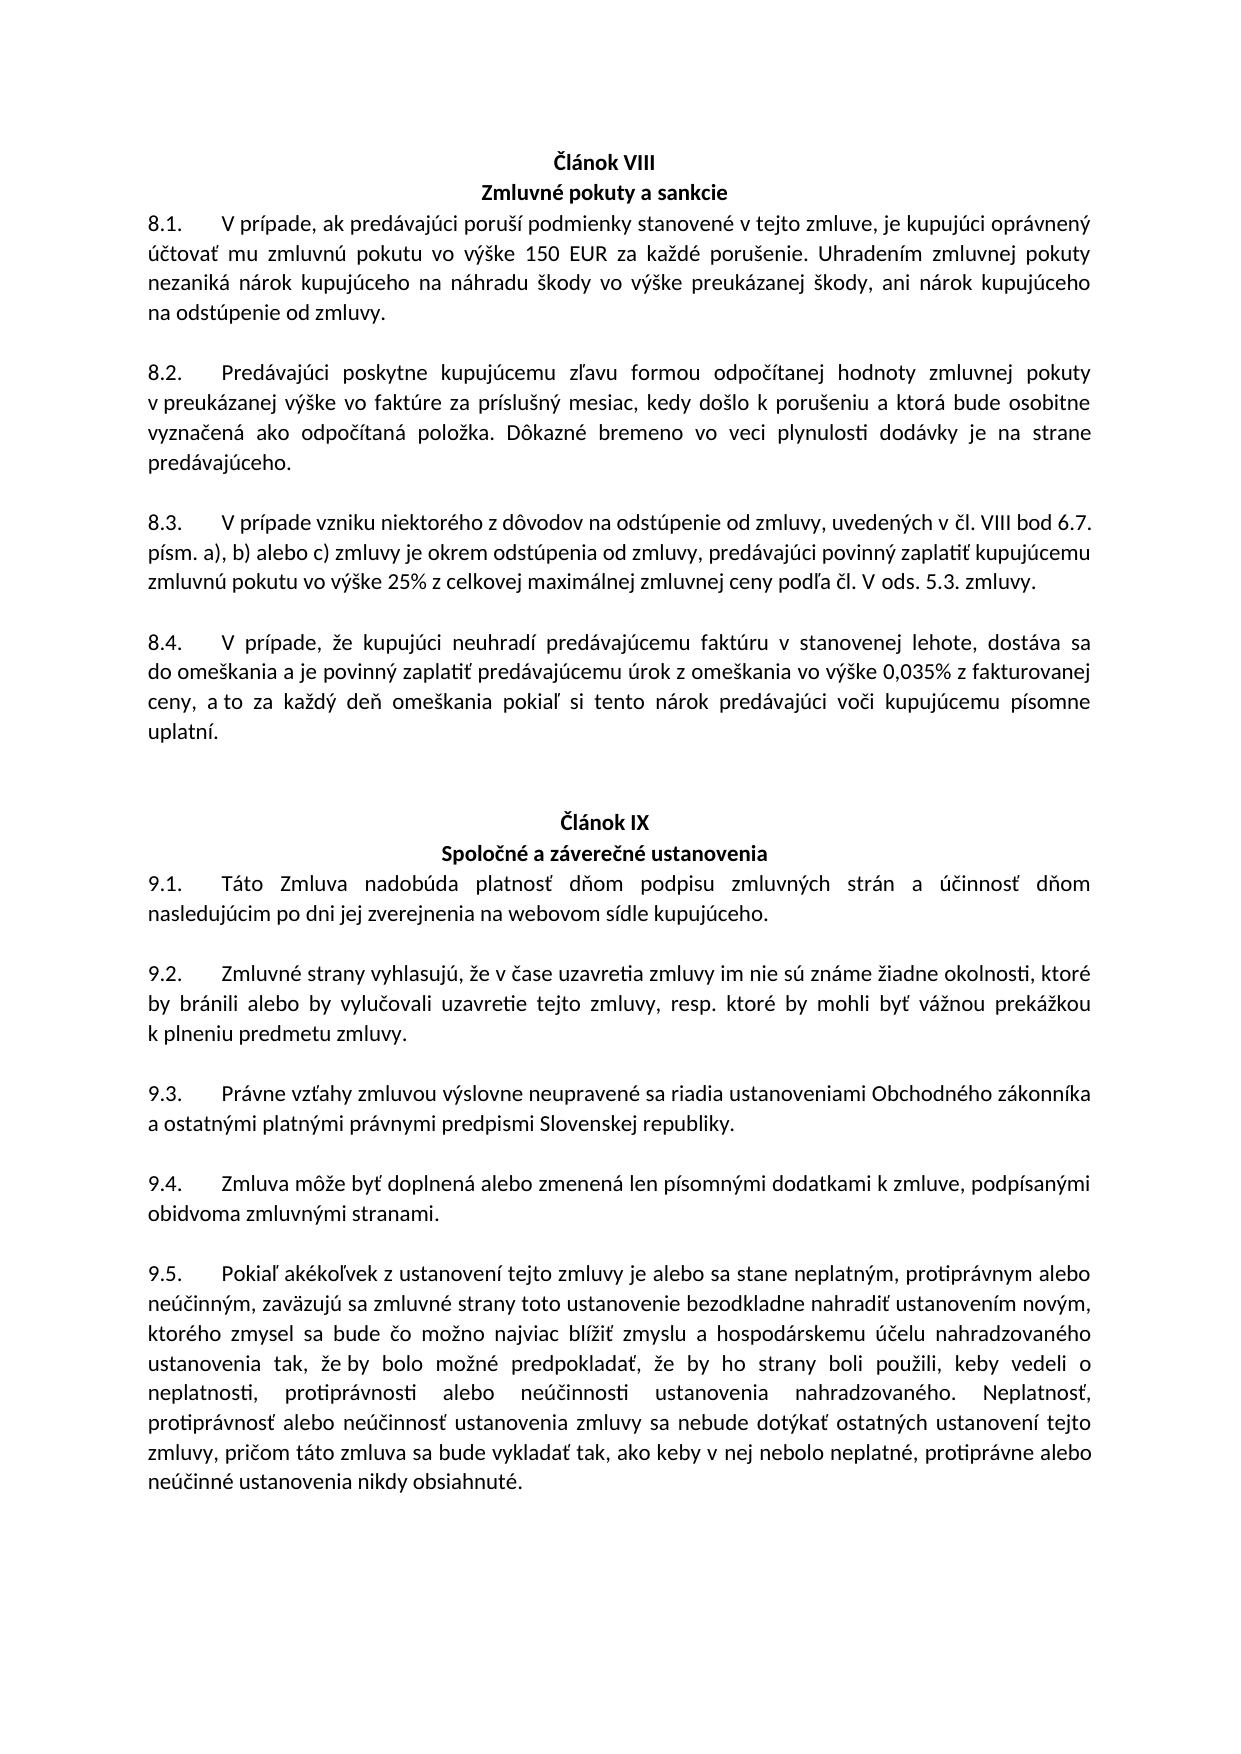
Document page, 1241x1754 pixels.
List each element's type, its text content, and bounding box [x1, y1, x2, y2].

list Zmluva môže byť doplnená alebo zmenená len písomnými dodatkami k zmluve, podpísanými obidvoma zmluvnými stranami. [148, 1169, 1093, 1227]
list Zmluvné strany vyhlasujú, že v čase uzavretia zmluvy im nie sú známe žiadne okolnosti, ktoré by bránili alebo by vylučovali uzavretie tejto zmluvy, resp. ktoré by mohli byť vážnou prekážkou k plneniu predmetu zmluvy. [148, 959, 1093, 1047]
list Predávajúci poskytne kupujúcemu zľavu formou odpočítanej hodnoty zmluvnej pokuty v preukázanej výške vo faktúre za príslušný mesiac, kedy došlo k porušeniu a ktorá bude osobitne vyznačená ako odpočítaná položka. Dôkazné bremeno vo veci plynulosti dodávky je na strane predávajúceho. [148, 358, 1093, 476]
list Táto Zmluva nadobúda platnosť dňom podpisu zmluvných strán a účinnosť dňom nasledujúcim po dni jej zverejnenia na webovom sídle kupujúceho. [148, 869, 1093, 927]
list Článok VIII [147, 148, 1063, 176]
list V prípade, že kupujúci neuhradí predávajúcemu faktúru v stanovenej lehote, dostáva sa do omeškania a je povinný zaplatiť predávajúcemu úrok z omeškania vo výške 0,035% z fakturovanej ceny, a to za každý deň omeškania pokiaľ si tento nárok predávajúci voči kupujúcemu písomne uplatní. [148, 628, 1093, 745]
list Právne vzťahy zmluvou výslovne neupravené sa riadia ustanoveniami Obchodného zákonníka a ostatnými platnými právnymi predpismi Slovenskej republiky. [148, 1079, 1093, 1137]
list Zmluvné pokuty a sankcie [147, 178, 1063, 206]
list V prípade vzniku niektorého z dôvodov na odstúpenie od zmluvy, uvedených v čl. VIII bod 6.7. písm. a), b) alebo c) zmluvy je okrem odstúpenia od zmluvy, predávajúci povinný zaplatiť kupujúcemu zmluvnú pokutu vo výške 25% z celkovej maximálnej zmluvnej ceny podľa čl. V ods. 5.3. zmluvy. [148, 508, 1093, 595]
list Pokiaľ akékoľvek z ustanovení tejto zmluvy je alebo sa stane neplatným, protiprávnym alebo neúčinným, zaväzujú sa zmluvné strany toto ustanovenie bezodkladne nahradiť ustanovením novým, ktorého zmysel sa bude čo možno najviac blížiť zmyslu a hospodárskemu účelu nahradzovaného ustanovenia tak, že by bolo možné predpokladať, že by ho strany boli použili, keby vedeli o neplatnosti, protiprávnosti alebo neúčinnosti ustanovenia nahradzovaného. Neplatnosť, protiprávnosť alebo neúčinnosť ustanovenia zmluvy sa nebude dotýkať ostatných ustanovení tejto zmluvy, pričom táto zmluva sa bude vykladať tak, ako keby v nej nebolo neplatné, protiprávne alebo neúčinné ustanovenia nikdy obsiahnuté. [148, 1259, 1093, 1495]
list Spoločné a záverečné ustanovenia [147, 839, 1063, 867]
list V prípade, ak predávajúci poruší podmienky stanovené v tejto zmluve, je kupujúci oprávnený účtovať mu zmluvnú pokutu vo výške 150 EUR za každé porušenie. Uhradením zmluvnej pokuty nezaniká nárok kupujúceho na náhradu škody vo výške preukázanej škody, ani nárok kupujúceho na odstúpenie od zmluvy. [148, 209, 1093, 326]
list Článok IX [147, 808, 1063, 836]
